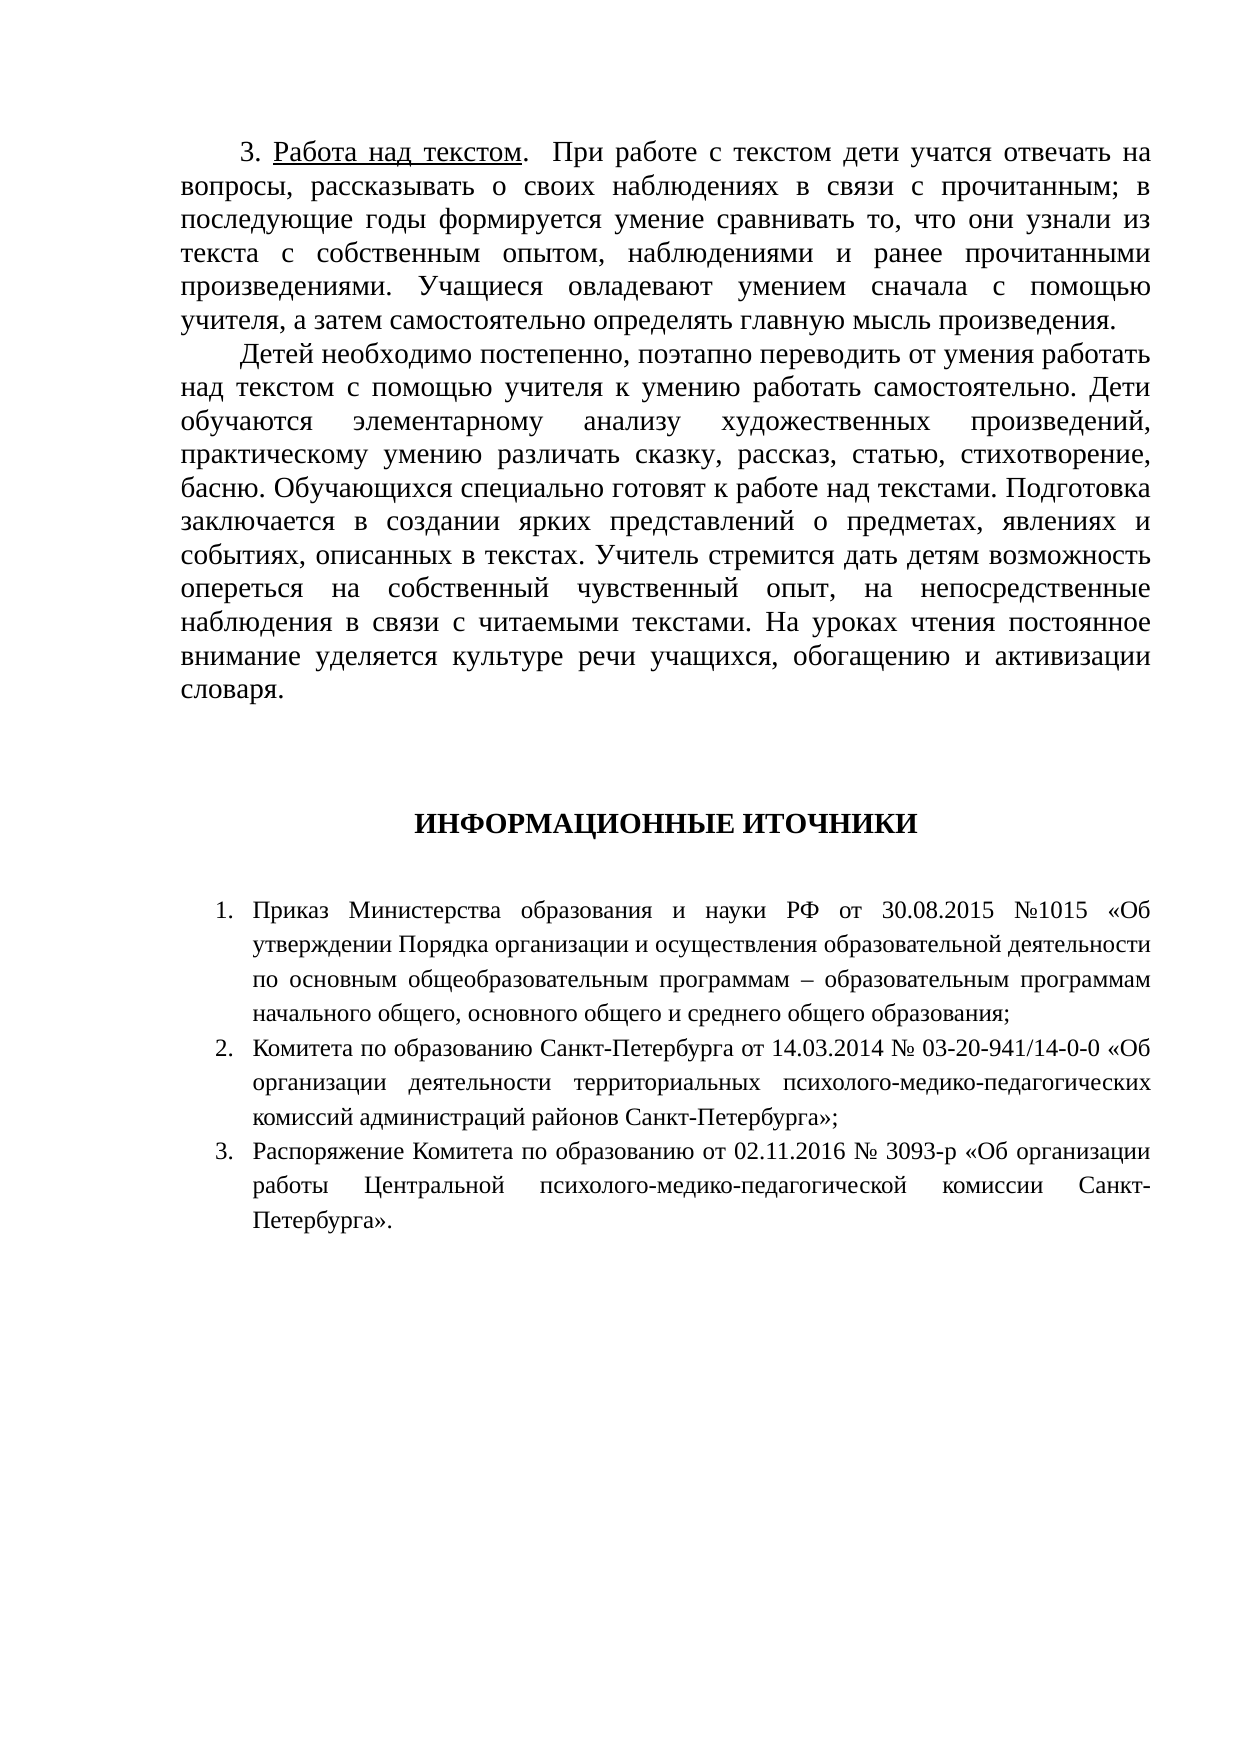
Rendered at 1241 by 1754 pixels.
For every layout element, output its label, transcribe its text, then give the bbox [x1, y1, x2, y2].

list Распоряжение Комитета по образованию от 02.11.2016 № 3093-р «Об организации работы Центральной психолого-медико-педагогической комиссии Санкт-Петербурга». [215, 1136, 1152, 1234]
text Детей необходимо постепенно, поэтапно переводить от умения работать над текстом с помощью учителя к умению работать самостоятельно. Дети обучаются элементарному анализу художественных произведений, практическому умению различать сказку, рассказ, статью, стихотворение, басню. Обучающихся специально готовят к работе над текстами. Подготовка заключается в создании ярких представлений о предметах, явлениях и событиях, описанных в текстах. Учитель стремится дать детям возможность опереться на собственный чувственный опыт, на непосредственные наблюдения в связи с читаемыми текстами. На уроках чтения постоянное внимание уделяется культуре речи учащихся, обогащению и активизации словаря. [180, 336, 1152, 705]
text 3. Работа над текстом. При работе с текстом дети учатся отвечать на вопросы, рассказывать о своих наблюдениях в связи с прочитанным; в последующие годы формируется умение сравнивать то, что они узнали из текста с собственным опытом, наблюдениями и ранее прочитанными произведениями. Учащиеся овладевают умением сначала с помощью учителя, а затем самостоятельно определять главную мысль произведения. [180, 134, 1152, 335]
text ИНФОРМАЦИОННЫЕ ИТОЧНИКИ [180, 806, 1152, 839]
list Приказ Министерства образования и науки РФ от 30.08.2015 №1015 «Об утверждении Порядка организации и осуществления образовательной деятельности по основным общеобразовательным программам – образовательным программам начального общего, основного общего и среднего общего образования; [215, 895, 1152, 1027]
list Комитета по образованию Санкт-Петербурга от 14.03.2014 № 03-20-941/14-0-0 «Об организации деятельности территориальных психолого-медико-педагогических комиссий администраций районов Санкт-Петербурга»; [215, 1033, 1152, 1130]
